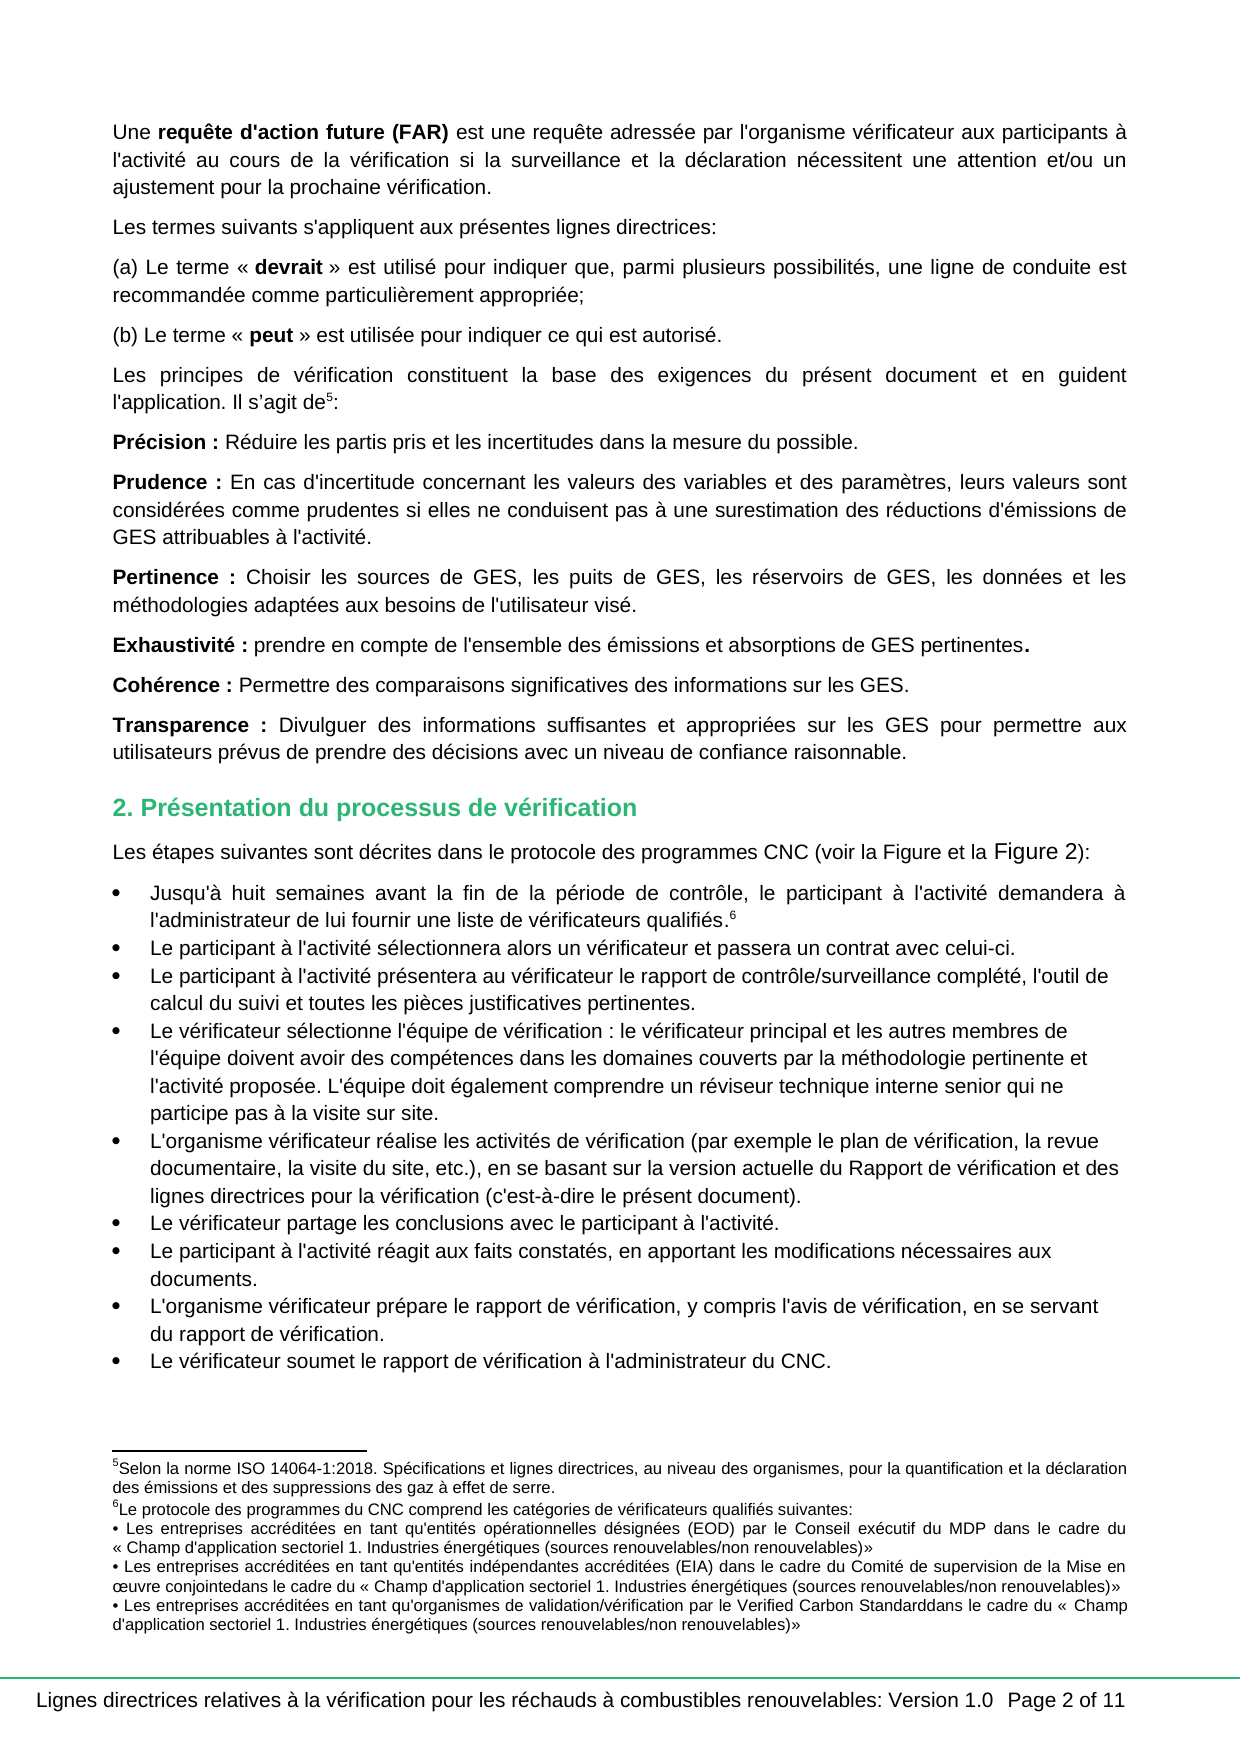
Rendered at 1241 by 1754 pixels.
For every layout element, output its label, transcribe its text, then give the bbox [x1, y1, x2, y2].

text Exhaustivité : prendre en compte de l'ensemble des émissions et absorptions de GES pertinentes. [112, 632, 1128, 656]
list Jusqu'à huit semaines avant la fin de la période de contrôle, le participant à l'activité demandera à l'administrateur de lui fournir une liste de vérificateurs qualifiés. [112, 881, 1128, 932]
subtitle Présentation du processus de vérification [112, 792, 1128, 821]
list Le participant à l'activité réagit aux faits constatés, en apportant les modifications nécessaires aux documents. [112, 1239, 1128, 1290]
text Prudence : En cas d'incertitude concernant les valeurs des variables et des paramètres, leurs valeurs sont considérées comme prudentes si elles ne conduisent pas à une surestimation des réductions d'émissions de GES attribuables à l'activité. [112, 470, 1128, 549]
list L'organisme vérificateur réalise les activités de vérification (par exemple le plan de vérification, la revue documentaire, la visite du site, etc.), en se basant sur la version actuelle du Rapport de vérification et des lignes directrices pour la vérification (c'est-à-dire le présent document). [112, 1129, 1128, 1208]
text Les étapes suivantes sont décrites dans le protocole des programmes CNC (voir la Figure et la Figure 2): [112, 838, 1128, 864]
list Le vérificateur sélectionne l'équipe de vérification : le vérificateur principal et les autres membres de l'équipe doivent avoir des compétences dans les domaines couverts par la méthodologie pertinente et l'activité proposée. L'équipe doit également comprendre un réviseur technique interne senior qui ne participe pas à la visite sur site. [112, 1018, 1128, 1125]
text Cohérence : Permettre des comparaisons significatives des informations sur les GES. [112, 672, 1128, 696]
text Les termes suivants s'appliquent aux présentes lignes directrices: [112, 215, 1128, 239]
text Une requête d'action future (FAR) est une requête adressée par l'organisme vérificateur aux participants à l'activité au cours de la vérification si la surveillance et la déclaration nécessitent une attention et/ou un ajustement pour la prochaine vérification. [112, 120, 1128, 199]
list Le participant à l'activité sélectionnera alors un vérificateur et passera un contrat avec celui-ci. [112, 936, 1128, 960]
text Pertinence : Choisir les sources de GES, les puits de GES, les réservoirs de GES, les données et les méthodologies adaptées aux besoins de l'utilisateur visé. [112, 565, 1128, 616]
text (a) Le terme « devrait » est utilisé pour indiquer que, parmi plusieurs possibilités, une ligne de conduite est recommandée comme particulièrement appropriée; [112, 255, 1128, 306]
list Le vérificateur soumet le rapport de vérification à l'administrateur du CNC. [112, 1349, 1128, 1373]
text Transparence : Divulguer des informations suffisantes et appropriées sur les GES pour permettre aux utilisateurs prévus de prendre des décisions avec un niveau de confiance raisonnable. [112, 712, 1128, 764]
list L'organisme vérificateur prépare le rapport de vérification, y compris l'avis de vérification, en se servant du rapport de vérification. [112, 1294, 1128, 1346]
list Le participant à l'activité présentera au vérificateur le rapport de contrôle/surveillance complété, l'outil de calcul du suivi et toutes les pièces justificatives pertinentes. [112, 963, 1128, 1015]
text Précision : Réduire les partis pris et les incertitudes dans la mesure du possible. [112, 430, 1128, 454]
text (b) Le terme « peut » est utilisée pour indiquer ce qui est autorisé. [112, 322, 1128, 346]
list Le vérificateur partage les conclusions avec le participant à l'activité. [112, 1211, 1128, 1235]
text Les principes de vérification constituent la base des exigences du présent document et en guident l'application. Il s’agit de: [112, 362, 1128, 414]
